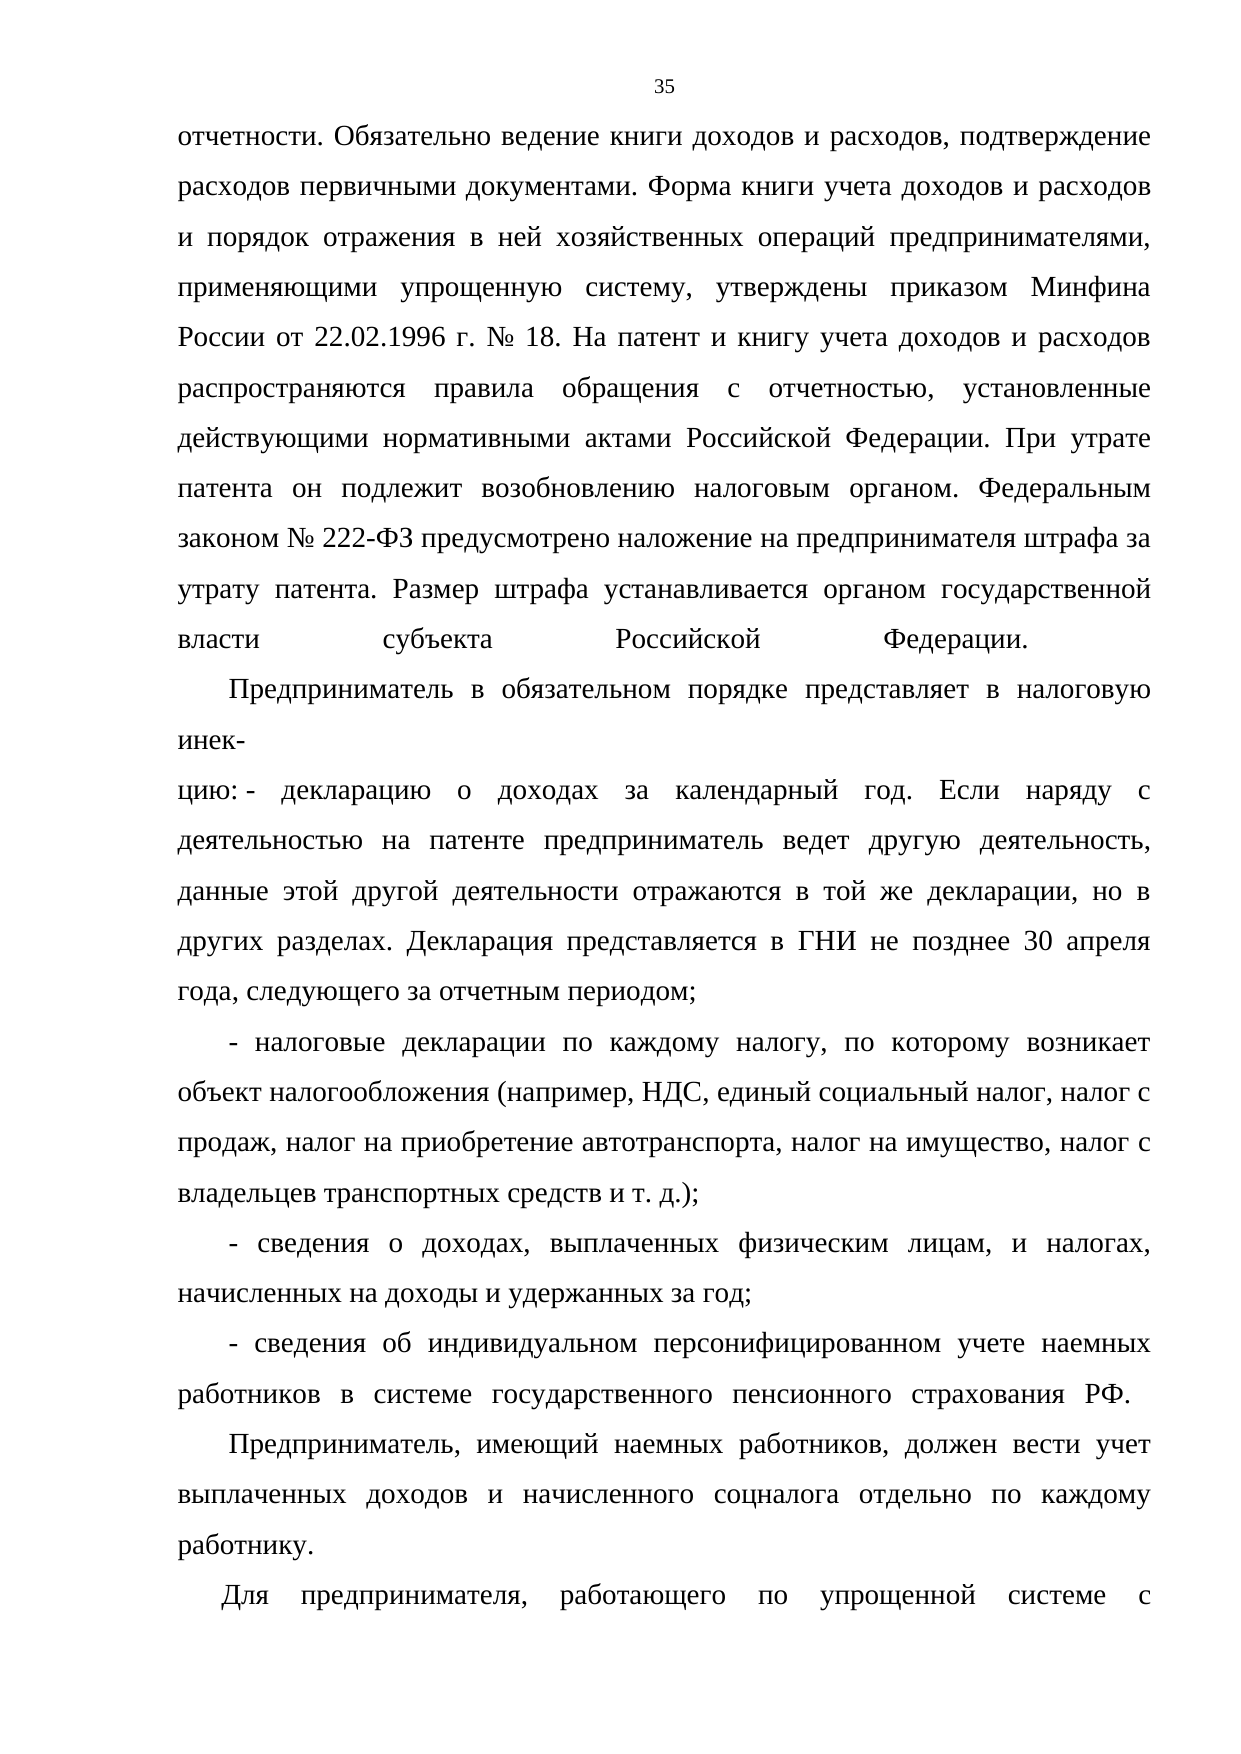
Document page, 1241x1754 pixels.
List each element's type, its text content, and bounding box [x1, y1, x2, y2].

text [177, 118, 1152, 755]
text цию: - декларацию о доходах за календарный год. Если наряду с деятельностью на патенте предприниматель ведет другую деятельность, данные этой другой деятельности отражаются в той же декларации, но в других разделах. Декларация представляется в ГНИ не позднее 30 апреля года, следующего за отчетным периодом; [177, 772, 1152, 1007]
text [177, 1326, 1152, 1611]
text - сведения о доходах, выплаченных физическим лицам, и налогах, начисленных на доходы и удержанных за год; [177, 1225, 1152, 1309]
text - налоговые декларации по каждому налогу, по которому возникает объект налогообложения (например, НДС, единый социальный налог, налог с продаж, налог на приобретение автотранспорта, налог на имущество, налог с владельцев транспортных средств и т. д.); [177, 1024, 1152, 1208]
